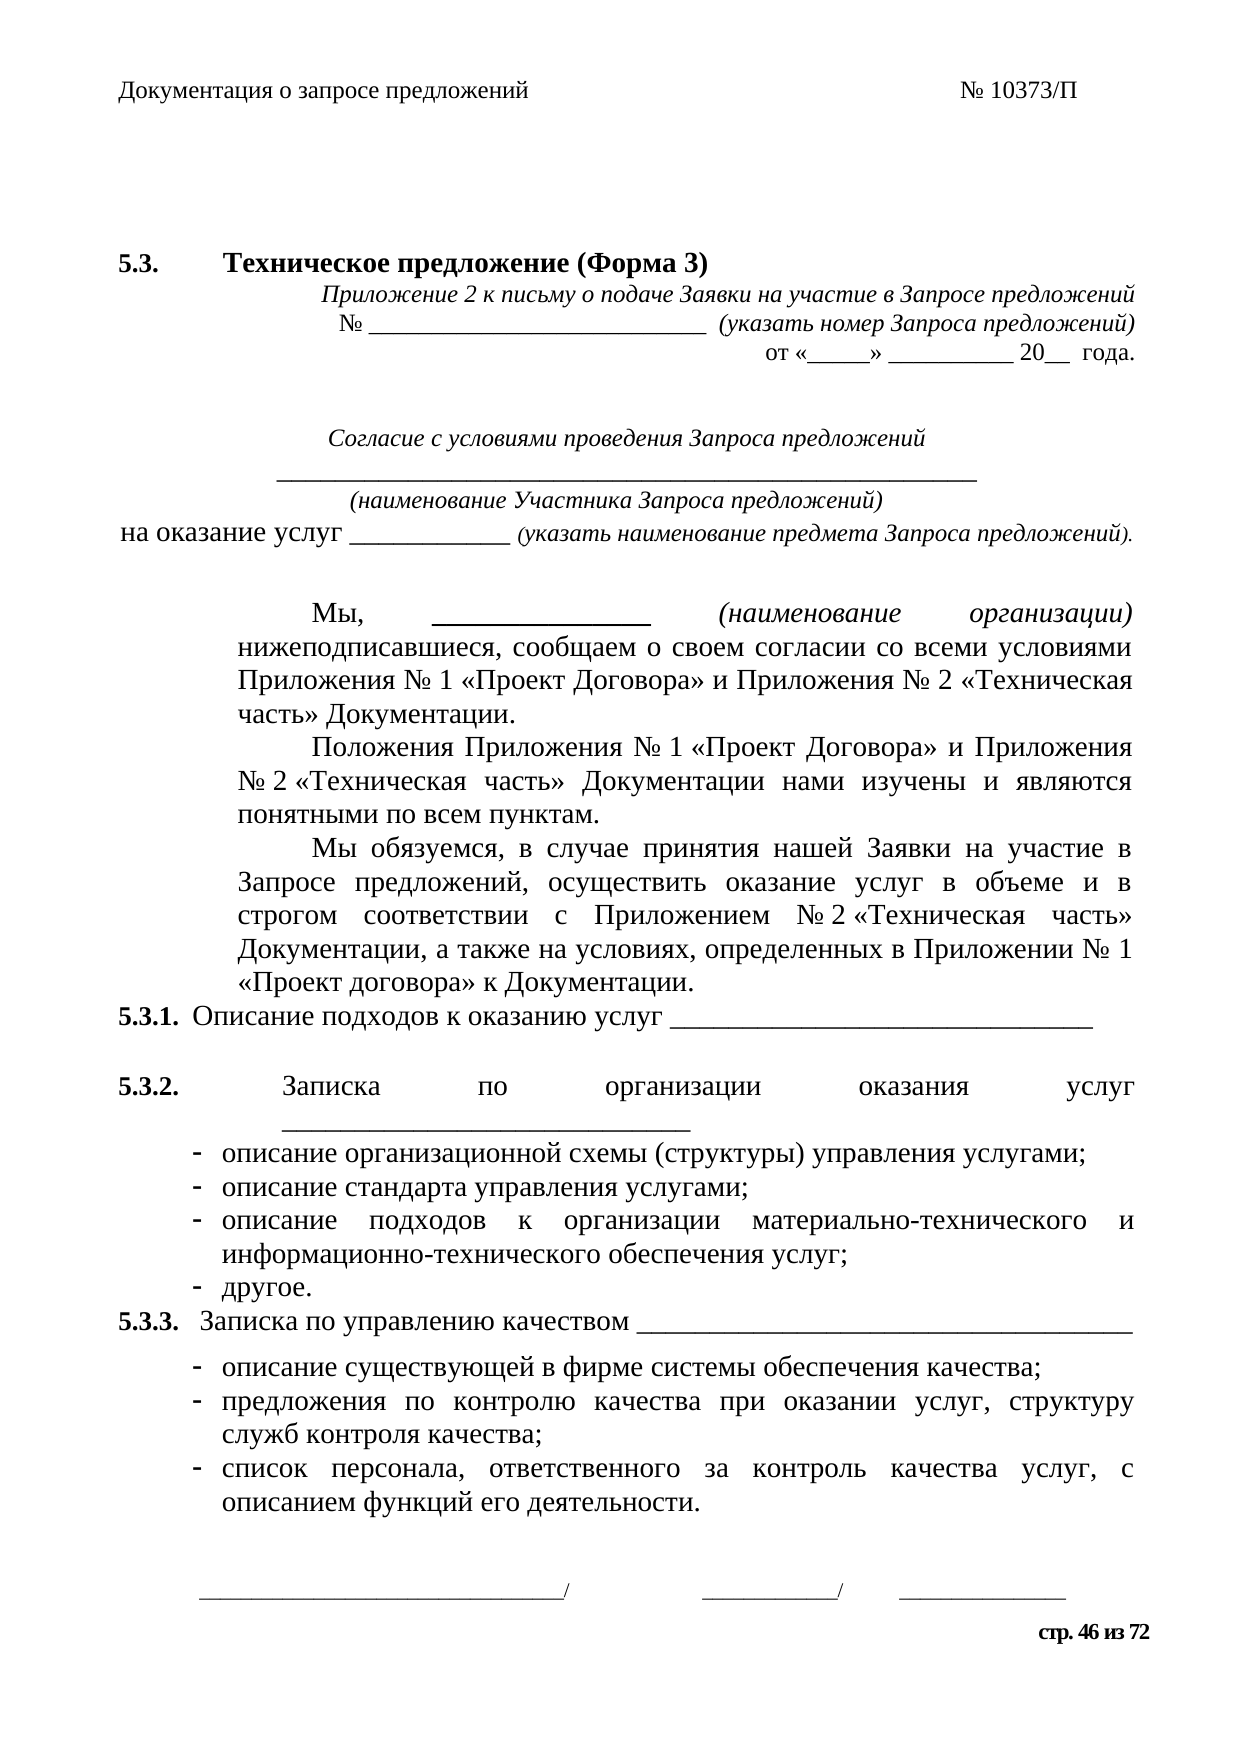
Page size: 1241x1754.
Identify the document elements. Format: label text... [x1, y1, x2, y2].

list описание подходов к организации материально-технического и информационно-технического обеспечения услуг; [192, 1202, 1135, 1269]
list другое. [192, 1269, 1135, 1303]
list описание организационной схемы (структуры) управления услугами; [192, 1135, 1135, 1169]
text от «_____» __________ 20__ года. [118, 337, 1135, 365]
list Записка по управлению качеством __________________________________ [118, 1303, 1135, 1337]
text Положения Приложения № 1 «Проект Договора» и Приложения № 2 «Техническая часть» Документации нами изучены и являются понятными по всем пунктам. [237, 729, 1133, 830]
text на оказание услуг ___________ (указать наименование предмета Запроса предложений). [118, 514, 1135, 547]
table_header ___________________________________/ [122, 1552, 657, 1602]
list Описание подходов к оказанию услуг _____________________________ [118, 998, 1135, 1031]
table_header ________________ [888, 1552, 1146, 1602]
list Записка по организации оказания услуг ____________________________ [118, 1068, 1135, 1135]
list список персонала, ответственного за контроль качества услуг, с описанием функций его деятельности. [192, 1450, 1135, 1517]
text Согласие с условиями проведения Запроса предложений [118, 423, 1135, 452]
list описание существующей в фирме системы обеспечения качества; [192, 1349, 1135, 1383]
text № ___________________________ (указать номер Запроса предложений) [118, 308, 1135, 337]
list описание стандарта управления услугами; [192, 1169, 1135, 1202]
text Техническое предложение (Форма 3) [118, 246, 1135, 279]
table_header _____________/ [658, 1552, 887, 1602]
text Мы обязуемся, в случае принятия нашей Заявки на участие в Запросе предложений, осуществить оказание услуг в объеме и в строгом соответствии с Приложением № 2 «Техническая часть» Документации, а также на условиях, определенных в Приложении № 1 «Проект договора» к Документации. [237, 830, 1133, 998]
list (наименование Участника Запроса предложений) [97, 485, 1135, 514]
text ________________________________________________ [118, 452, 1135, 485]
list предложения по контролю качества при оказании услуг, структуру служб контроля качества; [192, 1383, 1135, 1450]
text Приложение 2 к письму о подаче Заявки на участие в Запросе предложений [118, 279, 1135, 308]
text Мы, _______________ (наименование организации) нижеподписавшиеся, сообщаем о своем согласии со всеми условиями Приложения № 1 «Проект Договора» и Приложения № 2 «Техническая часть» Документации. [237, 595, 1133, 729]
